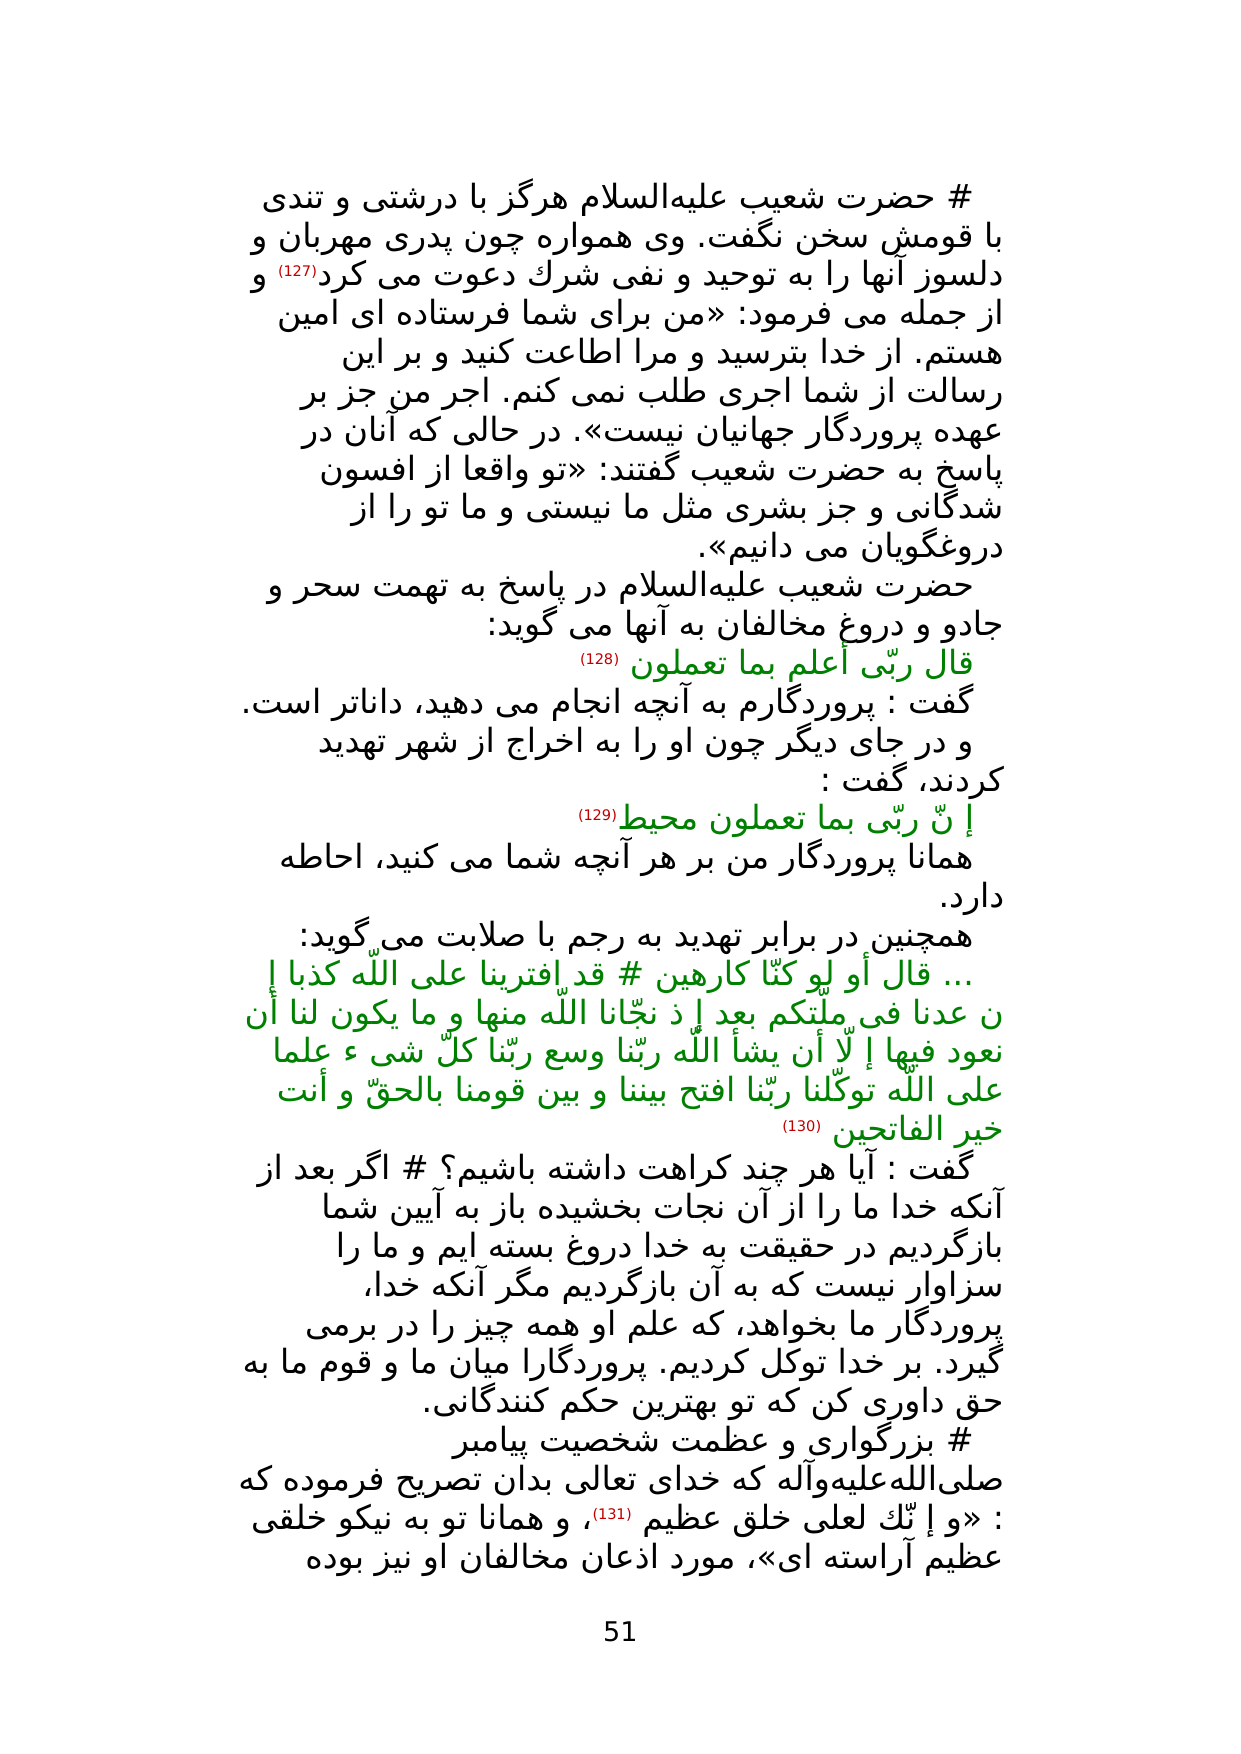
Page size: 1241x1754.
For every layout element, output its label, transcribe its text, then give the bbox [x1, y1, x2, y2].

text ... قال أو لو كنّا كارهين # قد افترينا على اللّه كذبا إ ن عدنا فى ملّتكم بعد إ ذ نجّانا اللّه منها و ما يكون لنا أن نعود فيها إ لّا أن يشأ اللّه ربّنا وسع ربّنا كلّ شى ء علما على اللّه توكّلنا ربّنا افتح بيننا و بين قومنا بالحقّ و أنت خير الفاتحين (130) [236, 954, 1004, 1148]
text # حضرت شعيب عليه‌السلام هرگز با درشتى و تندى با قومش سخن نگفت. وى همواره چون پدرى مهربان و دلسوز آنها را به توحيد و نفى شرك دعوت مى كرد(127) و از جمله مى فرمود: «من براى شما فرستاده اى امين هستم. از خدا بترسيد و مرا اطاعت كنيد و بر اين رسالت از شما اجرى طلب نمى كنم. اجر من جز بر عهده پروردگار جهانيان نيست». در حالى كه آنان در پاسخ به حضرت شعيب گفتند: «تو واقعا از افسون شدگانى و جز بشرى مثل ما نيستى و ما تو را از دروغگويان مى دانيم». [236, 177, 1004, 566]
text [236, 1421, 1004, 1576]
text گفت : آيا هر چند كراهت داشته باشيم؟ # اگر بعد از آنكه خدا ما را از آن نجات بخشيده باز به آيين شما بازگرديم در حقيقت به خدا دروغ بسته ايم و ما را سزاوار نيست كه به آن بازگرديم مگر آنكه خدا، پروردگار ما بخواهد، كه علم او همه چيز را در برمى گيرد. بر خدا توكل كرديم. پروردگارا ميان ما و قوم ما به حق داورى كن كه تو بهترين حكم كنندگانى. [236, 1148, 1004, 1421]
text همانا پروردگار من بر هر آنچه شما مى كنيد، احاطه دارد. [236, 838, 1004, 915]
text قال ربّى أعلم بما تعملون (128) [236, 643, 1004, 682]
text همچنين در برابر تهديد به رجم با صلابت مى گويد: [236, 915, 1004, 954]
text حضرت شعيب عليه‌السلام در پاسخ به تهمت سحر و جادو و دروغ مخالفان به آنها مى گويد: [236, 566, 1004, 643]
text گفت : پروردگارم به آنچه انجام مى دهيد، داناتر است. [236, 682, 1004, 721]
text إ نّ ربّى بما تعملون محيط(129) [236, 799, 1004, 838]
text و در جاى ديگر چون او را به اخراج از شهر تهديد كردند، گفت : [236, 721, 1004, 799]
